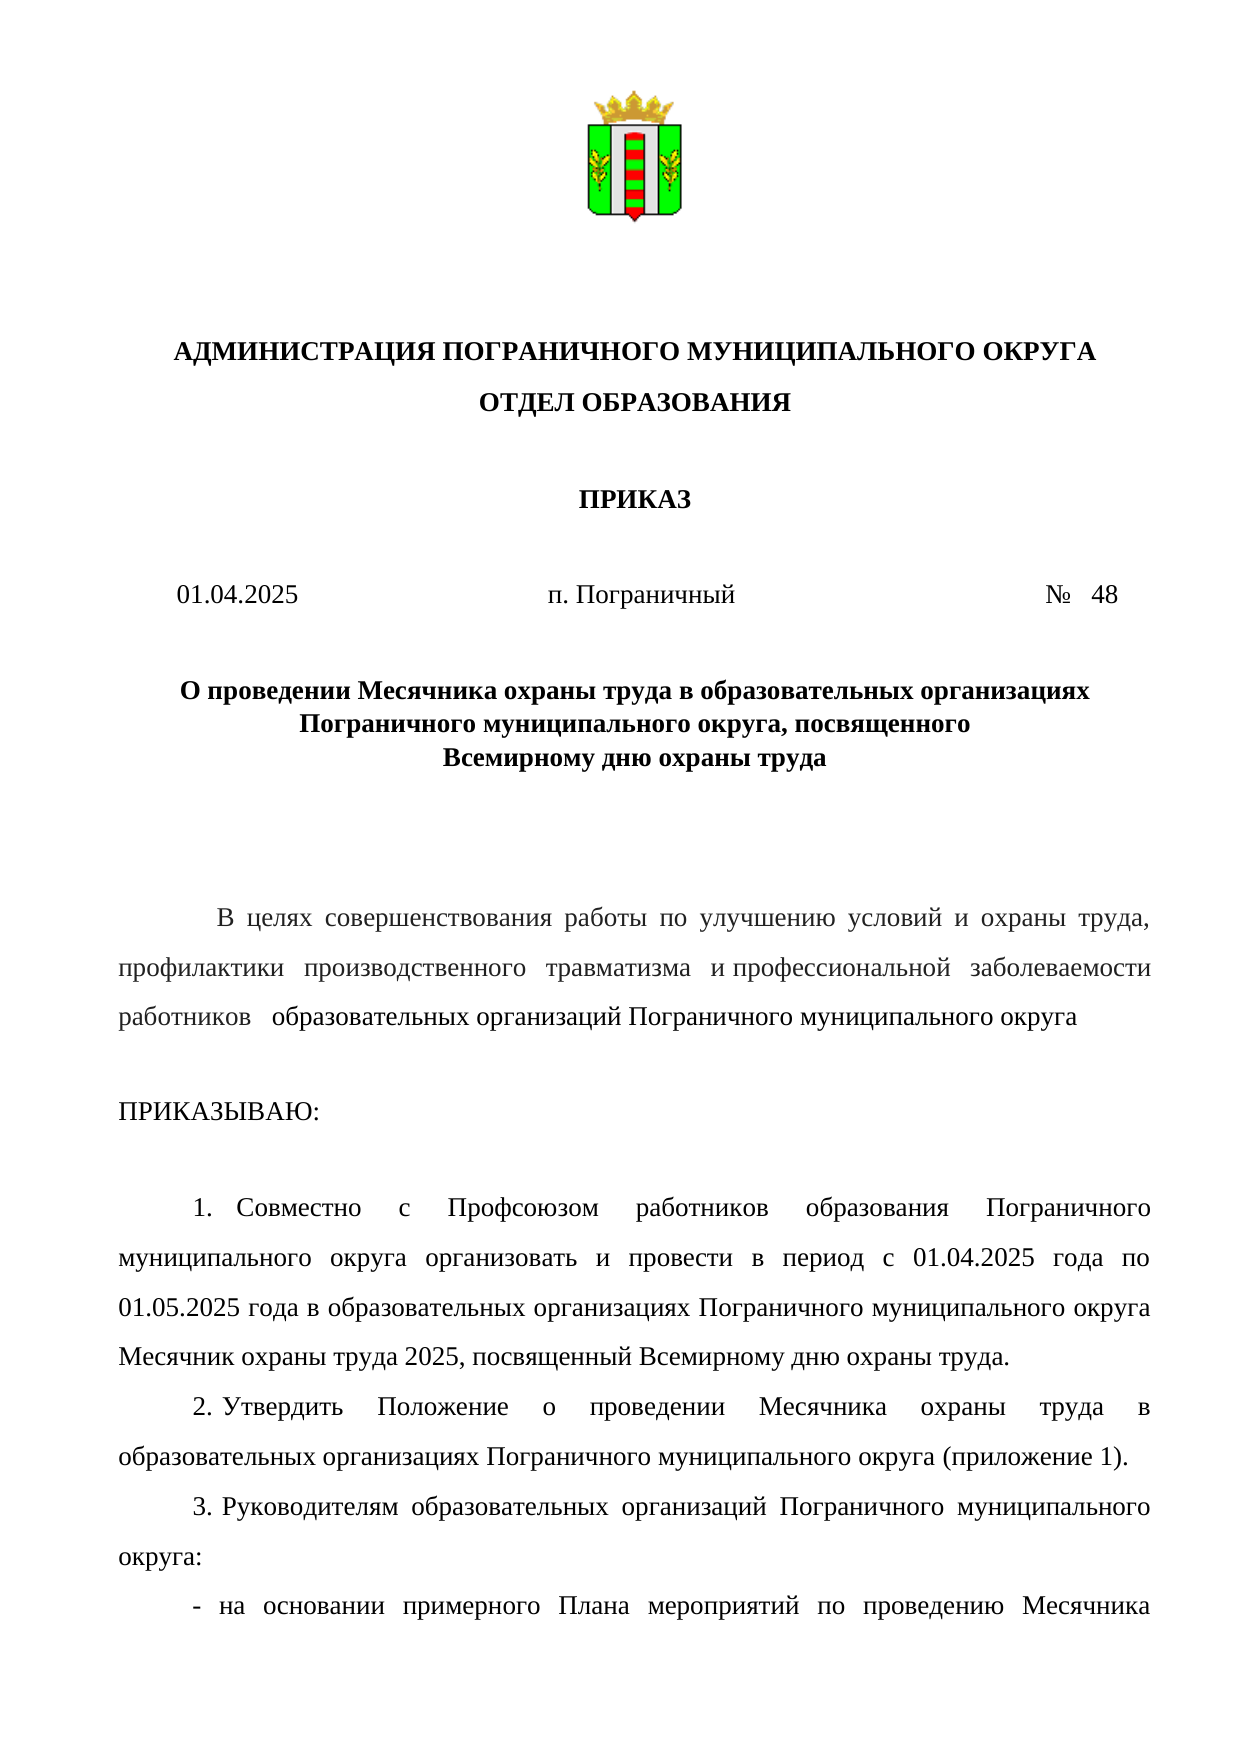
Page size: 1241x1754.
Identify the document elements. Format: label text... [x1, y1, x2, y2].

text ПРИКАЗЫВАЮ: [118, 1095, 1152, 1127]
list Совместно с Профсоюзом работников образования Пограничного муниципального округа организовать и провести в период с 01.04.2025 года по 01.05.2025 года в образовательных организациях Пограничного муниципального округа Месячник охраны труда 2025, посвященный Всемирному дню охраны труда. [118, 1191, 1152, 1372]
picture [585, 88, 685, 225]
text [118, 1589, 1152, 1621]
text О проведении Месячника охраны труда в образовательных организациях [118, 674, 1152, 705]
text В целях совершенствования работы по улучшению условий и охраны труда, профилактики производственного травматизма и профессиональной заболеваемости работников образовательных организаций Пограничного муниципального округа [118, 982, 1152, 1031]
text АДМИНИСТРАЦИЯ ПОГРАНИЧНОГО МУНИЦИПАЛЬНОГО ОКРУГА ОТДЕЛ ОБРАЗОВАНИЯ [118, 335, 1152, 417]
list Руководителям образовательных организаций Пограничного муниципального округа: [118, 1490, 1152, 1571]
list Утвердить Положение о проведении Месячника охраны труда в образовательных организациях Пограничного муниципального округа (приложение 1). [118, 1390, 1152, 1471]
text Пограничного муниципального округа, посвященного [118, 708, 1152, 739]
text 01.04.2025 п. Пограничный № 48 [118, 578, 1152, 609]
text Всемирному дню охраны труда [118, 741, 1152, 772]
text ПРИКАЗ [118, 483, 1152, 514]
text В целях совершенствования работы по улучшению условий и охраны труда, профилактики производственного травматизма и профессиональной заболеваемости работников образовательных организаций Пограничного муниципального округа [118, 901, 1152, 951]
